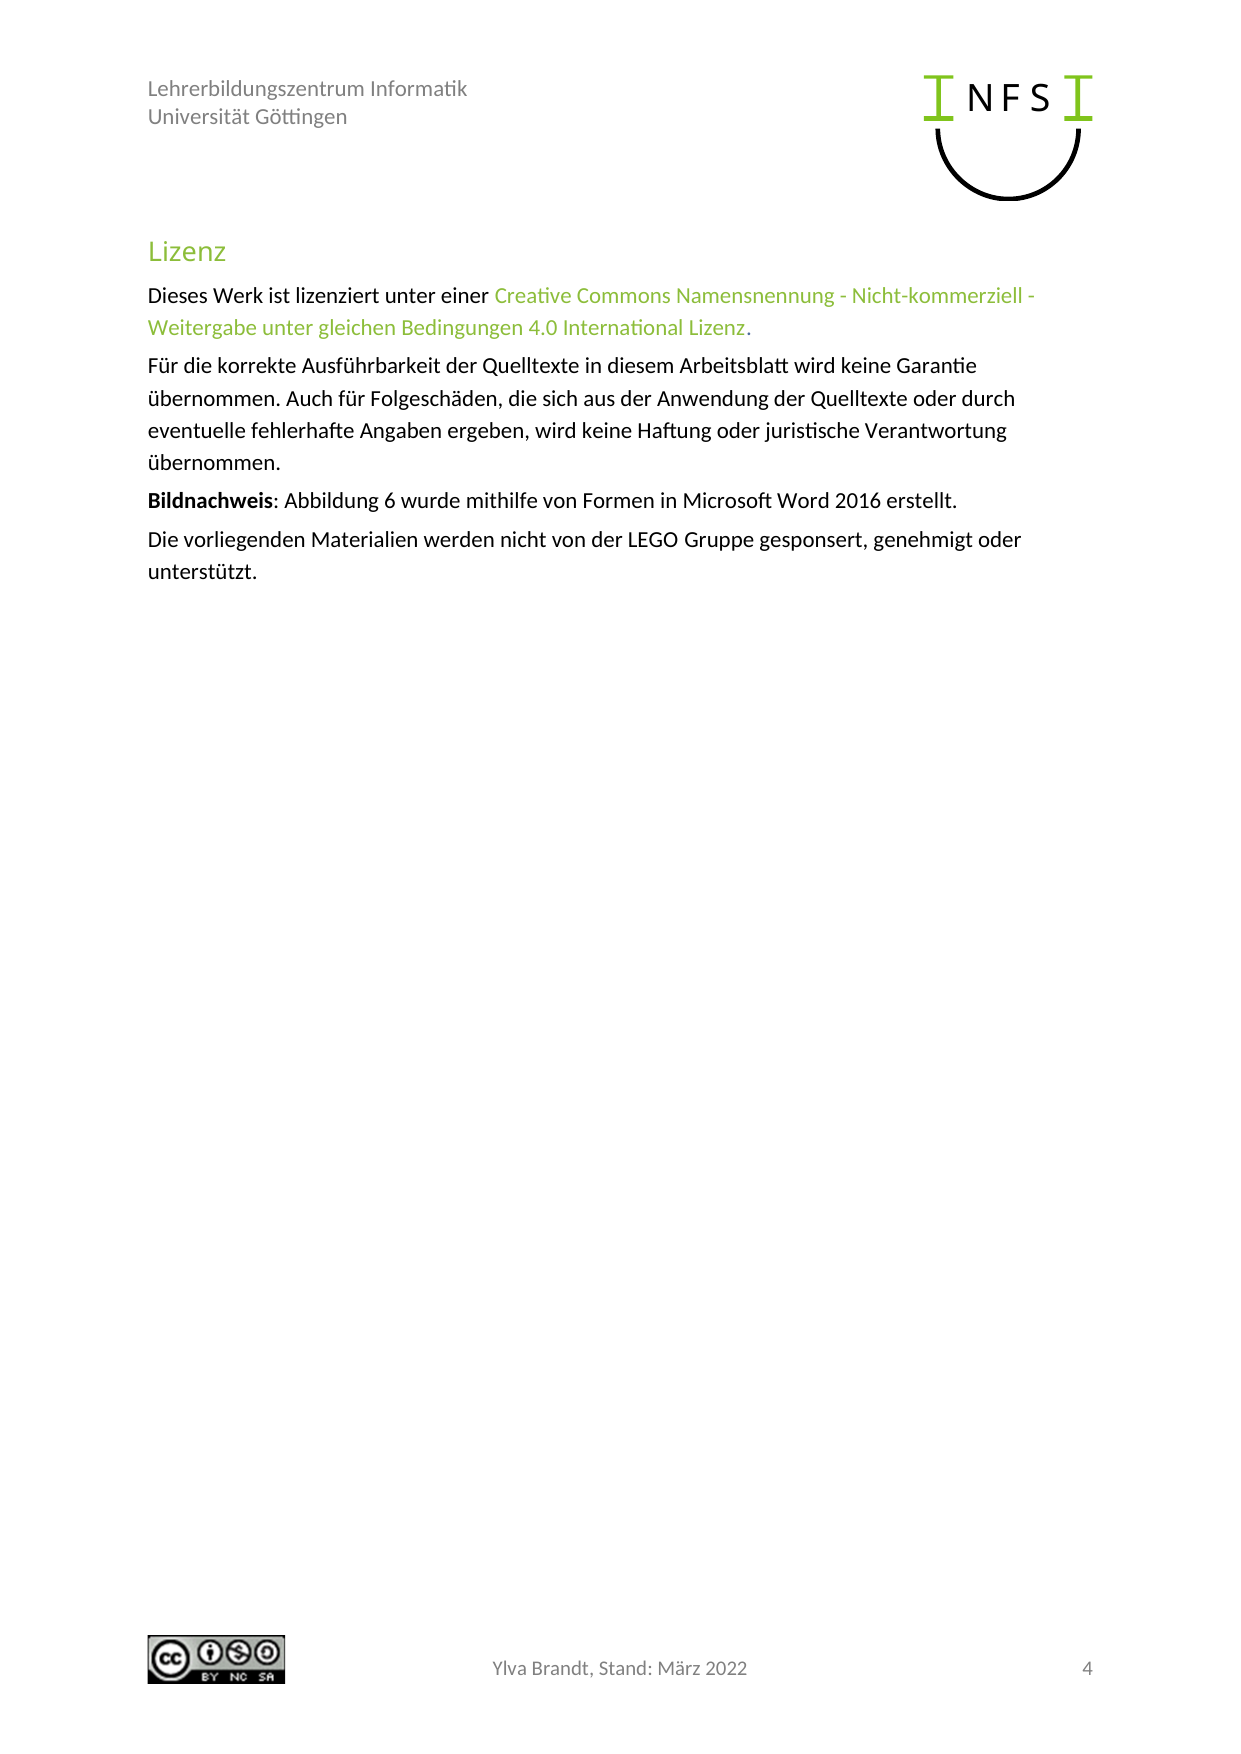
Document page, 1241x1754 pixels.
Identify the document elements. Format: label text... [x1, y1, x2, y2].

picture [147, 1635, 286, 1684]
text Die vorliegenden Materialien werden nicht von der LEGO Gruppe gesponsert, genehmigt oder unterstützt. [148, 525, 1093, 585]
text Dieses Werk ist lizenziert unter einer Creative Commons Namensnennung - Nicht-kommerziell - Weitergabe unter gleichen Bedingungen 4.0 International Lizenz. [148, 281, 1093, 341]
text Bildnachweis: Abbildung 6 wurde mithilfe von Formen in Microsoft Word 2016 erstellt. [148, 487, 1093, 515]
text Für die korrekte Ausführbarkeit der Quelltexte in diesem Arbeitsblatt wird keine Garantie übernommen. Auch für Folgeschäden, die sich aus der Anwendung der Quelltexte oder durch eventuelle fehlerhafte Angaben ergeben, wird keine Haftung oder juristische Verantwortung übernommen. [148, 352, 1093, 476]
subtitle Lizenz [148, 232, 1093, 269]
